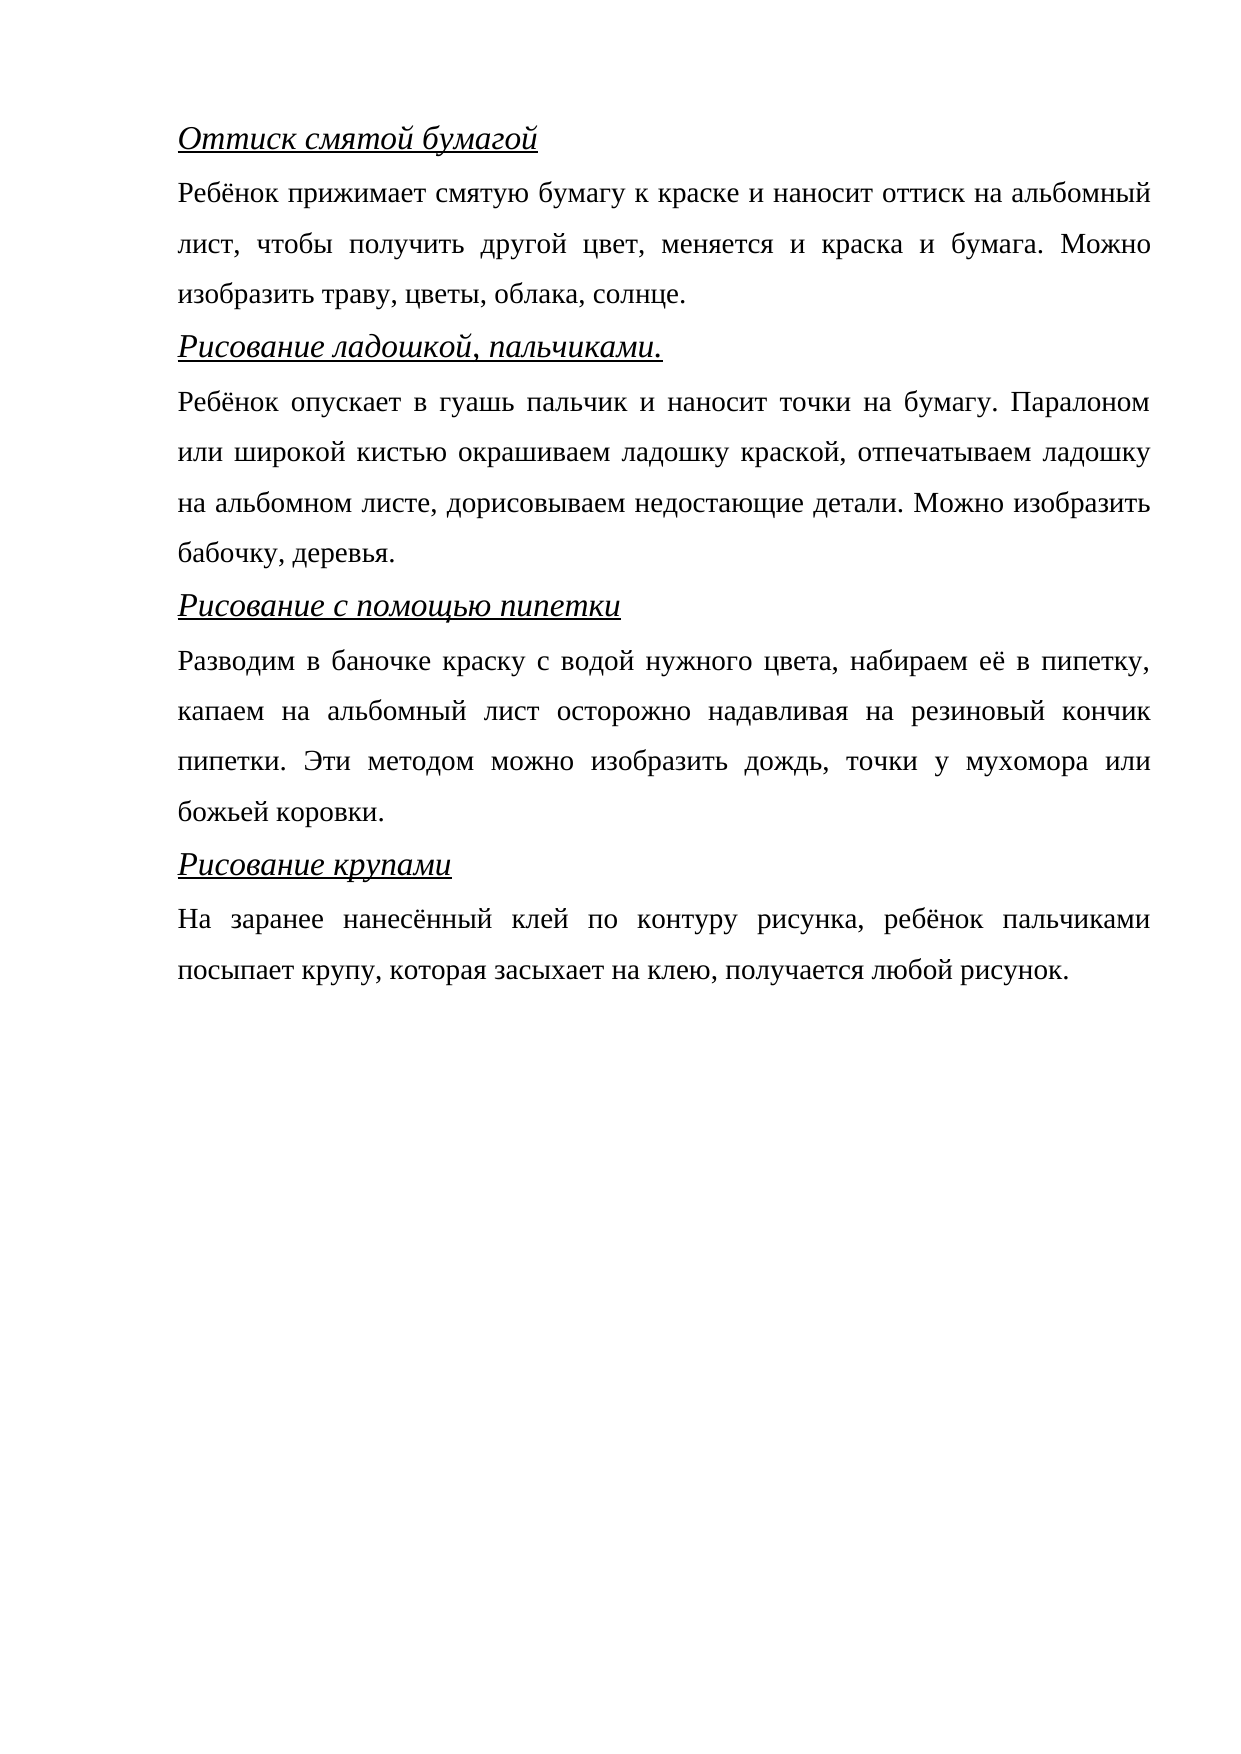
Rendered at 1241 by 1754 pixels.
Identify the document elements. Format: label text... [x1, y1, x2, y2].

text Ребёнок прижимает смятую бумагу к краске и наносит оттиск на альбомный лист, чтобы получить другой цвет, меняется и краска и бумага. Можно изобразить траву, цветы, облака, солнце. [177, 176, 1152, 310]
text Рисование с помощью пипетки [177, 585, 1152, 624]
text Разводим в баночке краску с водой нужного цвета, набираем её в пипетку, капаем на альбомный лист осторожно надавливая на резиновый кончик пипетки. Эти методом можно изобразить дождь, точки у мухомора или божьей коровки. [177, 643, 1152, 827]
text На заранее нанесённый клей по контуру рисунка, ребёнок пальчиками посыпает крупу, которая засыхает на клею, получается любой рисунок. [177, 902, 1152, 985]
text Ребёнок опускает в гуашь пальчик и наносит точки на бумагу. Паралоном или широкой кистью окрашиваем ладошку краской, отпечатываем ладошку на альбомном листе, дорисовываем недостающие детали. Можно изобразить бабочку, деревья. [177, 384, 1152, 568]
text Рисование крупами [177, 844, 1152, 882]
text Оттиск смятой бумагой [177, 118, 1152, 156]
text Рисование ладошкой, пальчиками. [177, 327, 1152, 365]
